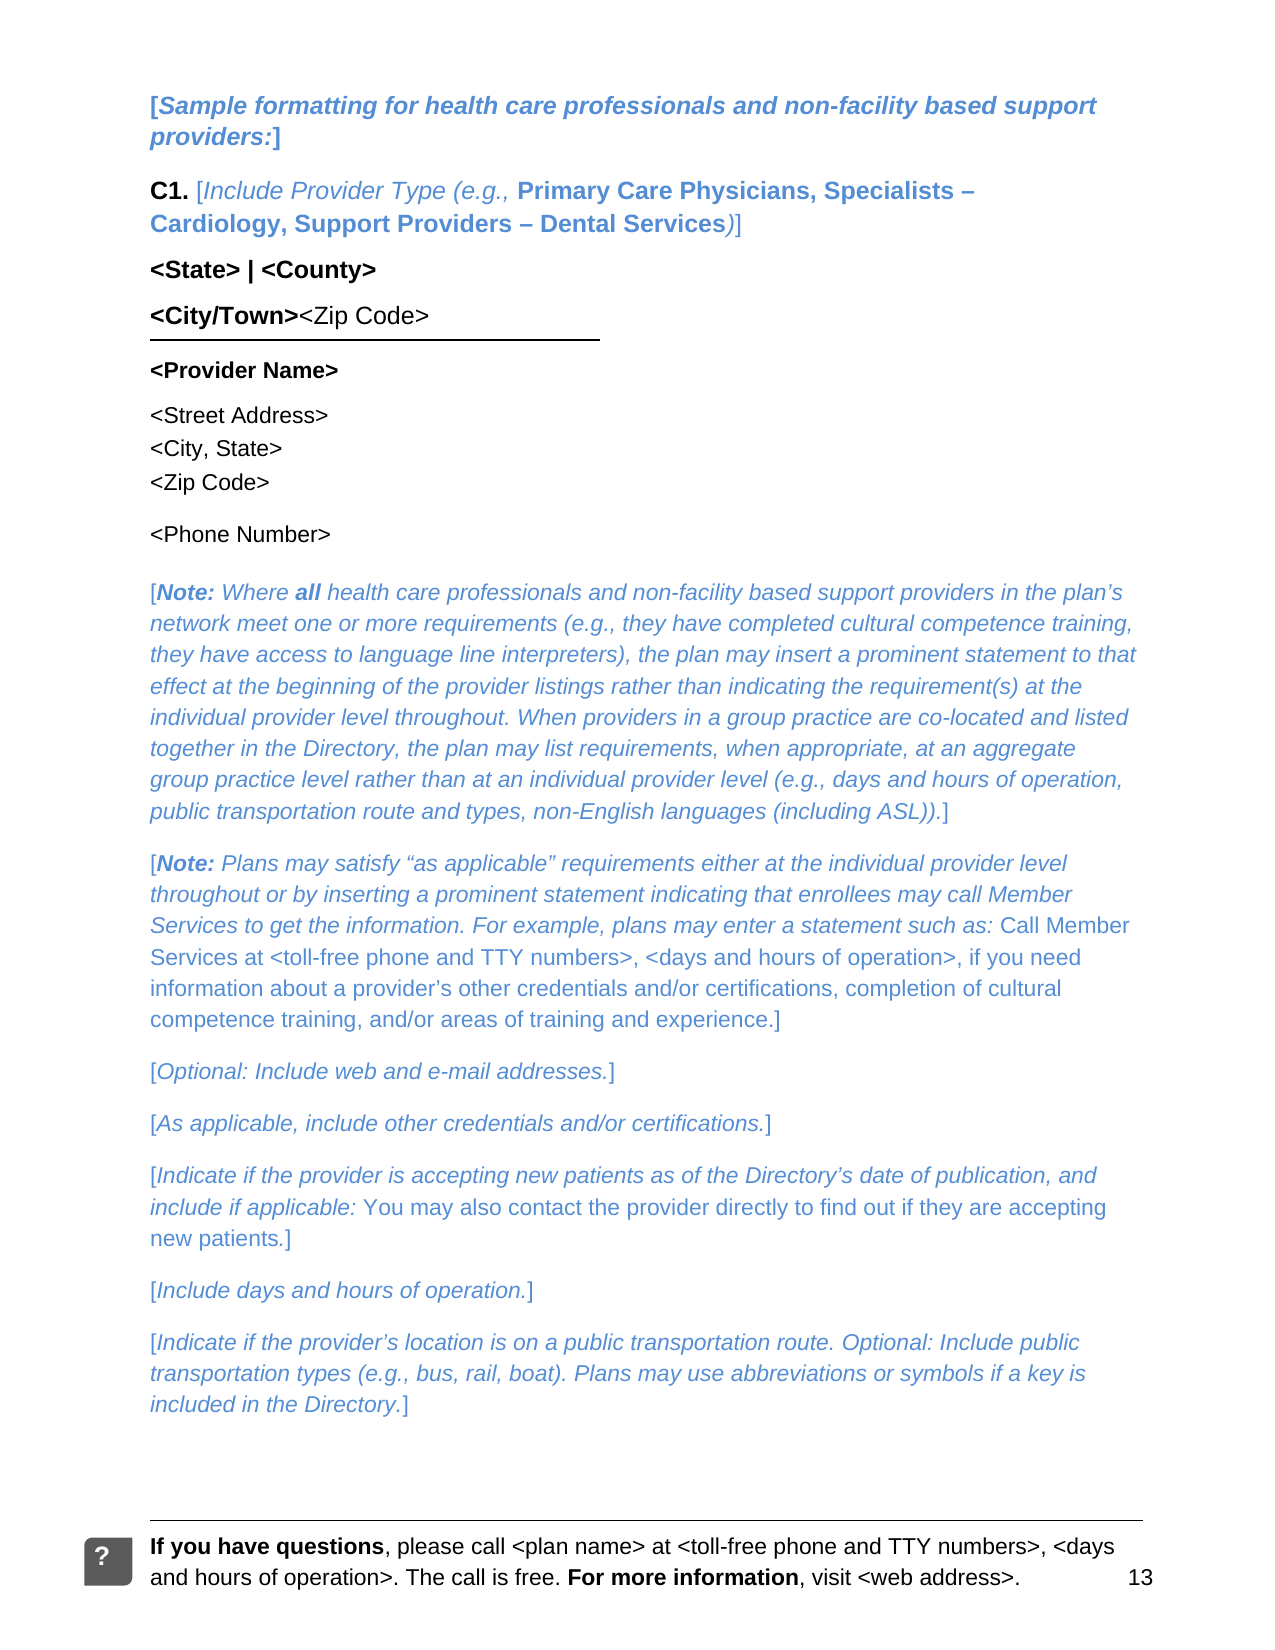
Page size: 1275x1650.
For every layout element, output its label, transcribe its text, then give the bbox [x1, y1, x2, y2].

text <Street Address> <City, State> <Zip Code> [150, 397, 1143, 497]
text [Indicate if the provider’s location is on a public transportation route. Optional: Include public transportation types (e.g., bus, rail, boat). Plans may use abbreviations or symbols if a key is included in the Directory.] [150, 1325, 1143, 1419]
text <Provider Name> [150, 353, 1143, 384]
text [Note: Plans may satisfy “as applicable” requirements either at the individual provider level throughout or by inserting a prominent statement indicating that enrollees may call Member Services to get the information. For example, plans may enter a statement such as: Call Member Services at <toll-free phone and TTY numbers>, <days and hours of operation>, if you need information about a provider’s other credentials and/or certifications, completion of cultural competence training, and/or areas of training and experience.] [150, 846, 1143, 1034]
text [Indicate if the provider is accepting new patients as of the Directory’s date of publication, and include if applicable: You may also contact the provider directly to find out if they are accepting new patients.] [150, 1159, 1143, 1252]
text [Optional: Include web and e-mail addresses.] [150, 1054, 1143, 1086]
subtitle C1. [Include Provider Type (e.g., Primary Care Physicians, Specialists – Cardiology, Support Providers – Dental Services)] [150, 173, 1068, 239]
text [Note: Where all health care professionals and non-facility based support providers in the plan’s network meet one or more requirements (e.g., they have completed cultural competence training, they have access to language line interpreters), the plan may insert a prominent statement to that effect at the beginning of the provider listings rather than indicating the requirement(s) at the individual provider level throughout. When providers in a group practice are co-located and listed together in the Directory, the plan may list requirements, when appropriate, at an aggregate group practice level rather than at an individual provider level (e.g., days and hours of operation, public transportation route and types, non-English languages (including ASL)).] [150, 575, 1143, 825]
text <City/Town><Zip Code> [150, 298, 600, 339]
text <State> | <County> [150, 252, 1143, 285]
text [As applicable, include other credentials and/or certifications.] [150, 1107, 1143, 1138]
text [Include days and hours of operation.] [150, 1273, 1143, 1304]
text <Phone Number> [150, 516, 1143, 549]
text [Sample formatting for health care professionals and non-facility based support providers:] [150, 89, 1143, 152]
